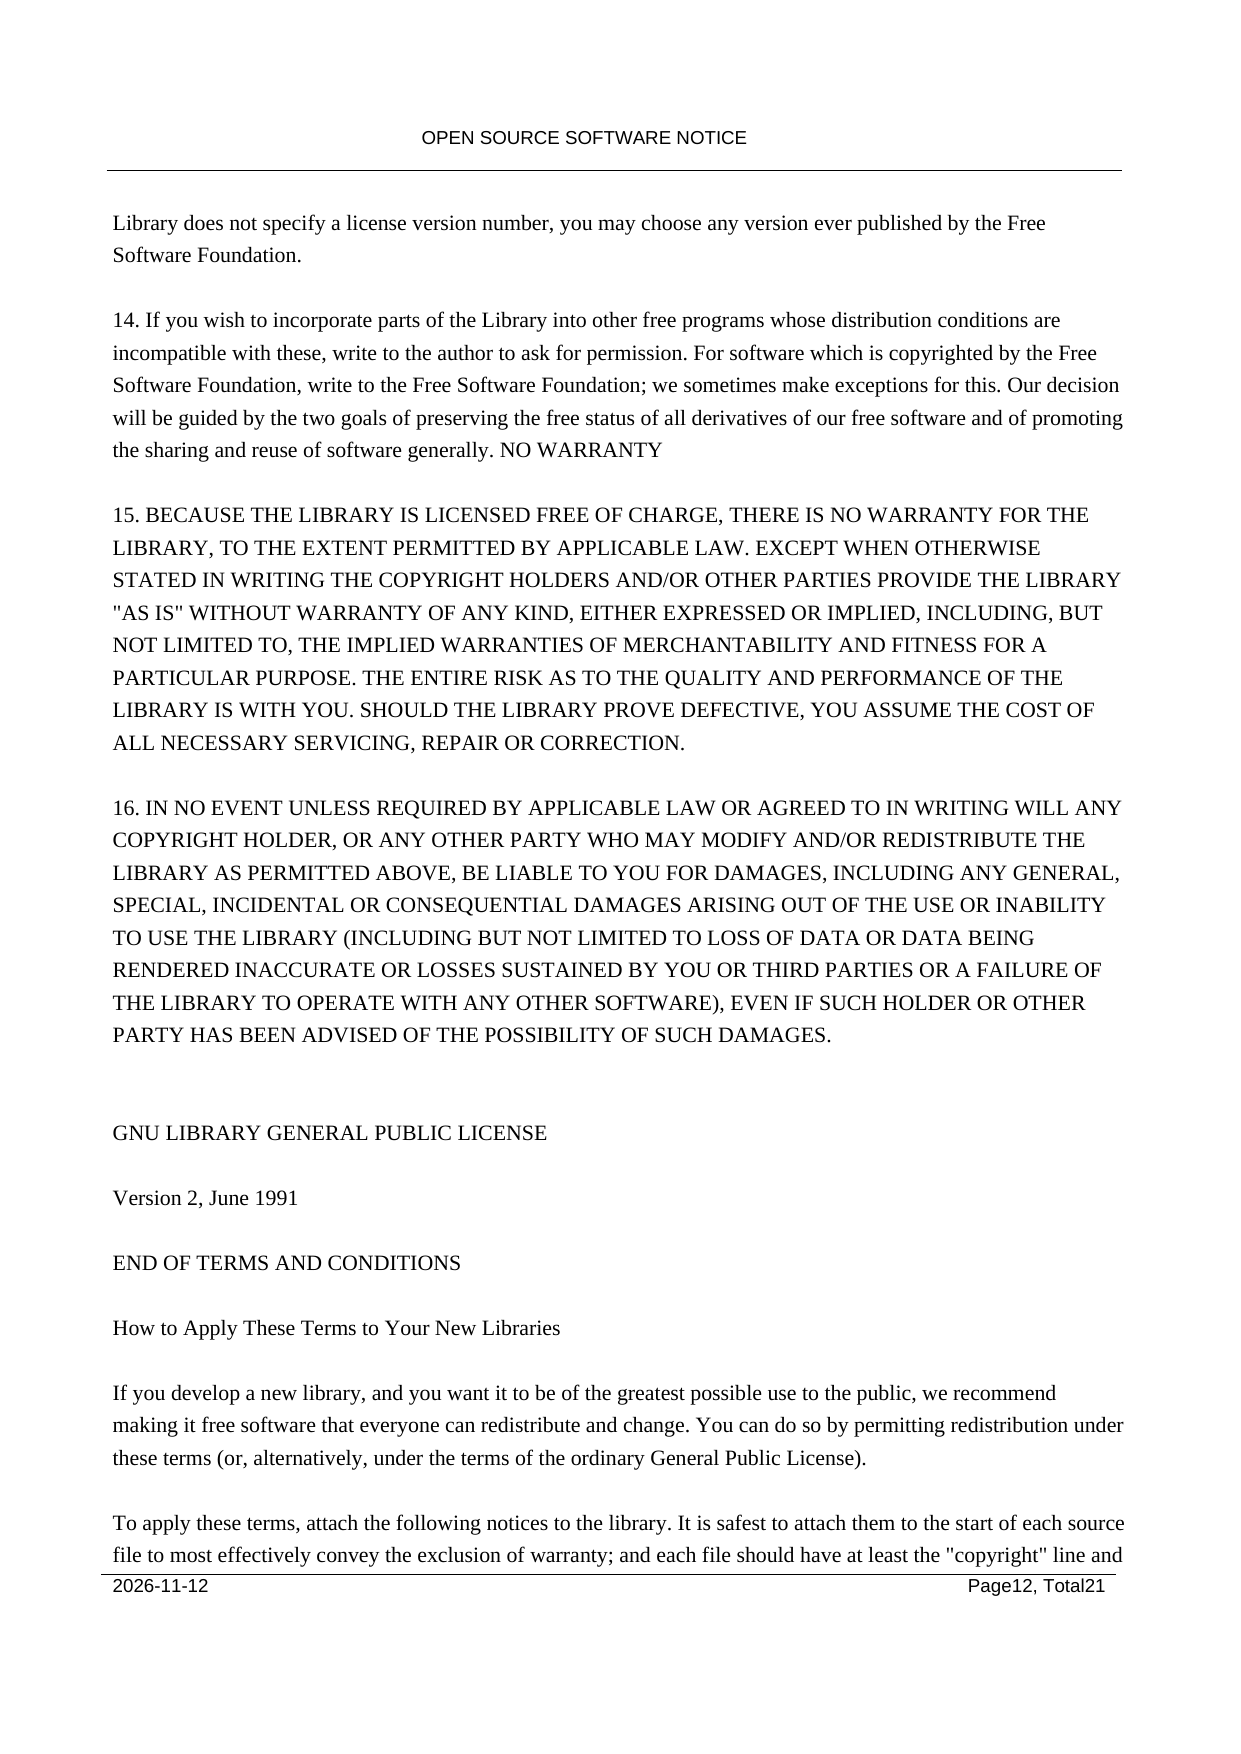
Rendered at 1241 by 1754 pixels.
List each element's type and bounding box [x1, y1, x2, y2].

text [112, 206, 1128, 1571]
